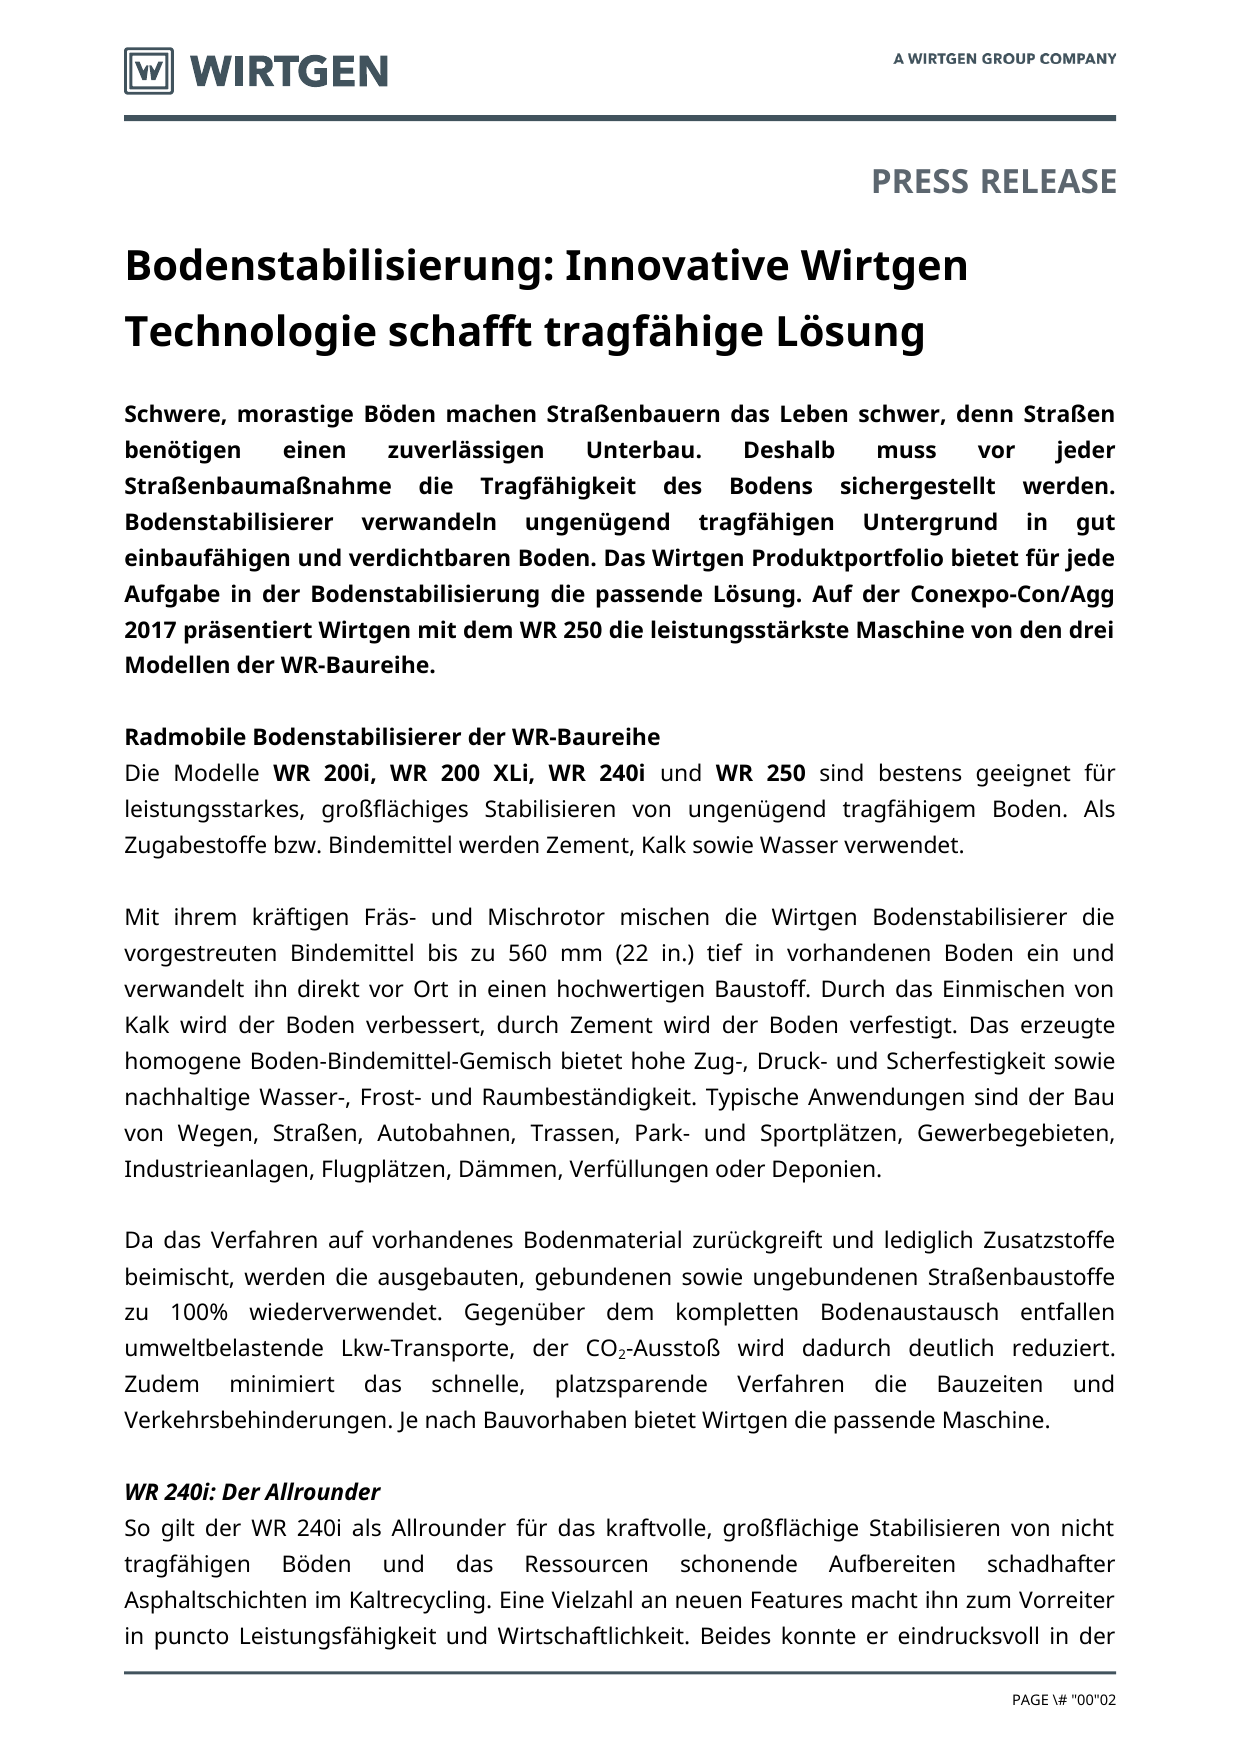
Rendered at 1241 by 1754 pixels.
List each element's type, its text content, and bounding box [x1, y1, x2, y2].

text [124, 1512, 1116, 1651]
text Mit ihrem kräftigen Fräs- und Mischrotor mischen die Wirtgen Bodenstabilisierer die vorgestreuten Bindemittel bis zu 560 mm (22 in.) tief in vorhandenen Boden ein und verwandelt ihn direkt vor Ort in einen hochwertigen Baustoff. Durch das Einmischen von Kalk wird der Boden verbessert, durch Zement wird der Boden verfestigt. Das erzeugte homogene Boden-Bindemittel-Gemisch bietet hohe Zug-, Druck- und Scherfestigkeit sowie nachhaltige Wasser-, Frost- und Raumbeständigkeit. Typische Anwendungen sind der Bau von Wegen, Straßen, Autobahnen, Trassen, Park- und Sportplätzen, Gewerbegebieten, Industrieanlagen, Flugplätzen, Dämmen, Verfüllungen oder Deponien. [124, 901, 1116, 1184]
text Radmobile Bodenstabilisierer der WR-Baureihe [124, 721, 1116, 753]
text Da das Verfahren auf vorhandenes Bodenmaterial zurückgreift und lediglich Zusatzstoffe beimischt, werden die ausgebauten, gebundenen sowie ungebundenen Straßenbaustoffe zu 100% wiederverwendet. Gegenüber dem kompletten Bodenaustausch entfallen umweltbelastende Lkw-Transporte, der CO2-Ausstoß wird dadurch deutlich reduziert. Zudem minimiert das schnelle, platzsparende Verfahren die Bauzeiten und Verkehrsbehinderungen. Je nach Bauvorhaben bietet Wirtgen die passende Maschine. [124, 1224, 1116, 1435]
text Schwere, morastige Böden machen Straßenbauern das Leben schwer, denn Straßen benötigen einen zuverlässigen Unterbau. Deshalb muss vor jeder Straßenbaumaßnahme die Tragfähigkeit des Bodens sichergestellt werden. Bodenstabilisierer verwandeln ungenügend tragfähigen Untergrund in gut einbaufähigen und verdichtbaren Boden. Das Wirtgen Produktportfolio bietet für jede Aufgabe in der Bodenstabilisierung die passende Lösung. Auf der Conexpo-Con/Agg 2017 präsentiert Wirtgen mit dem WR 250 die leistungsstärkste Maschine von den drei Modellen der WR-Baureihe. [124, 398, 1116, 681]
picture [893, 53, 1117, 64]
text Die Modelle WR 200i, WR 200 XLi, WR 240i und WR 250 sind bestens geeignet für leistungsstarkes, großflächiges Stabilisieren von ungenügend tragfähigem Boden. Als Zugabestoffe bzw. Bindemittel werden Zement, Kalk sowie Wasser verwendet. [124, 757, 1116, 860]
subtitle Bodenstabilisierung: Innovative Wirtgen Technologie schafft tragfähige Lösung [124, 236, 1116, 358]
text WR 240i: Der Allrounder [124, 1476, 1116, 1507]
